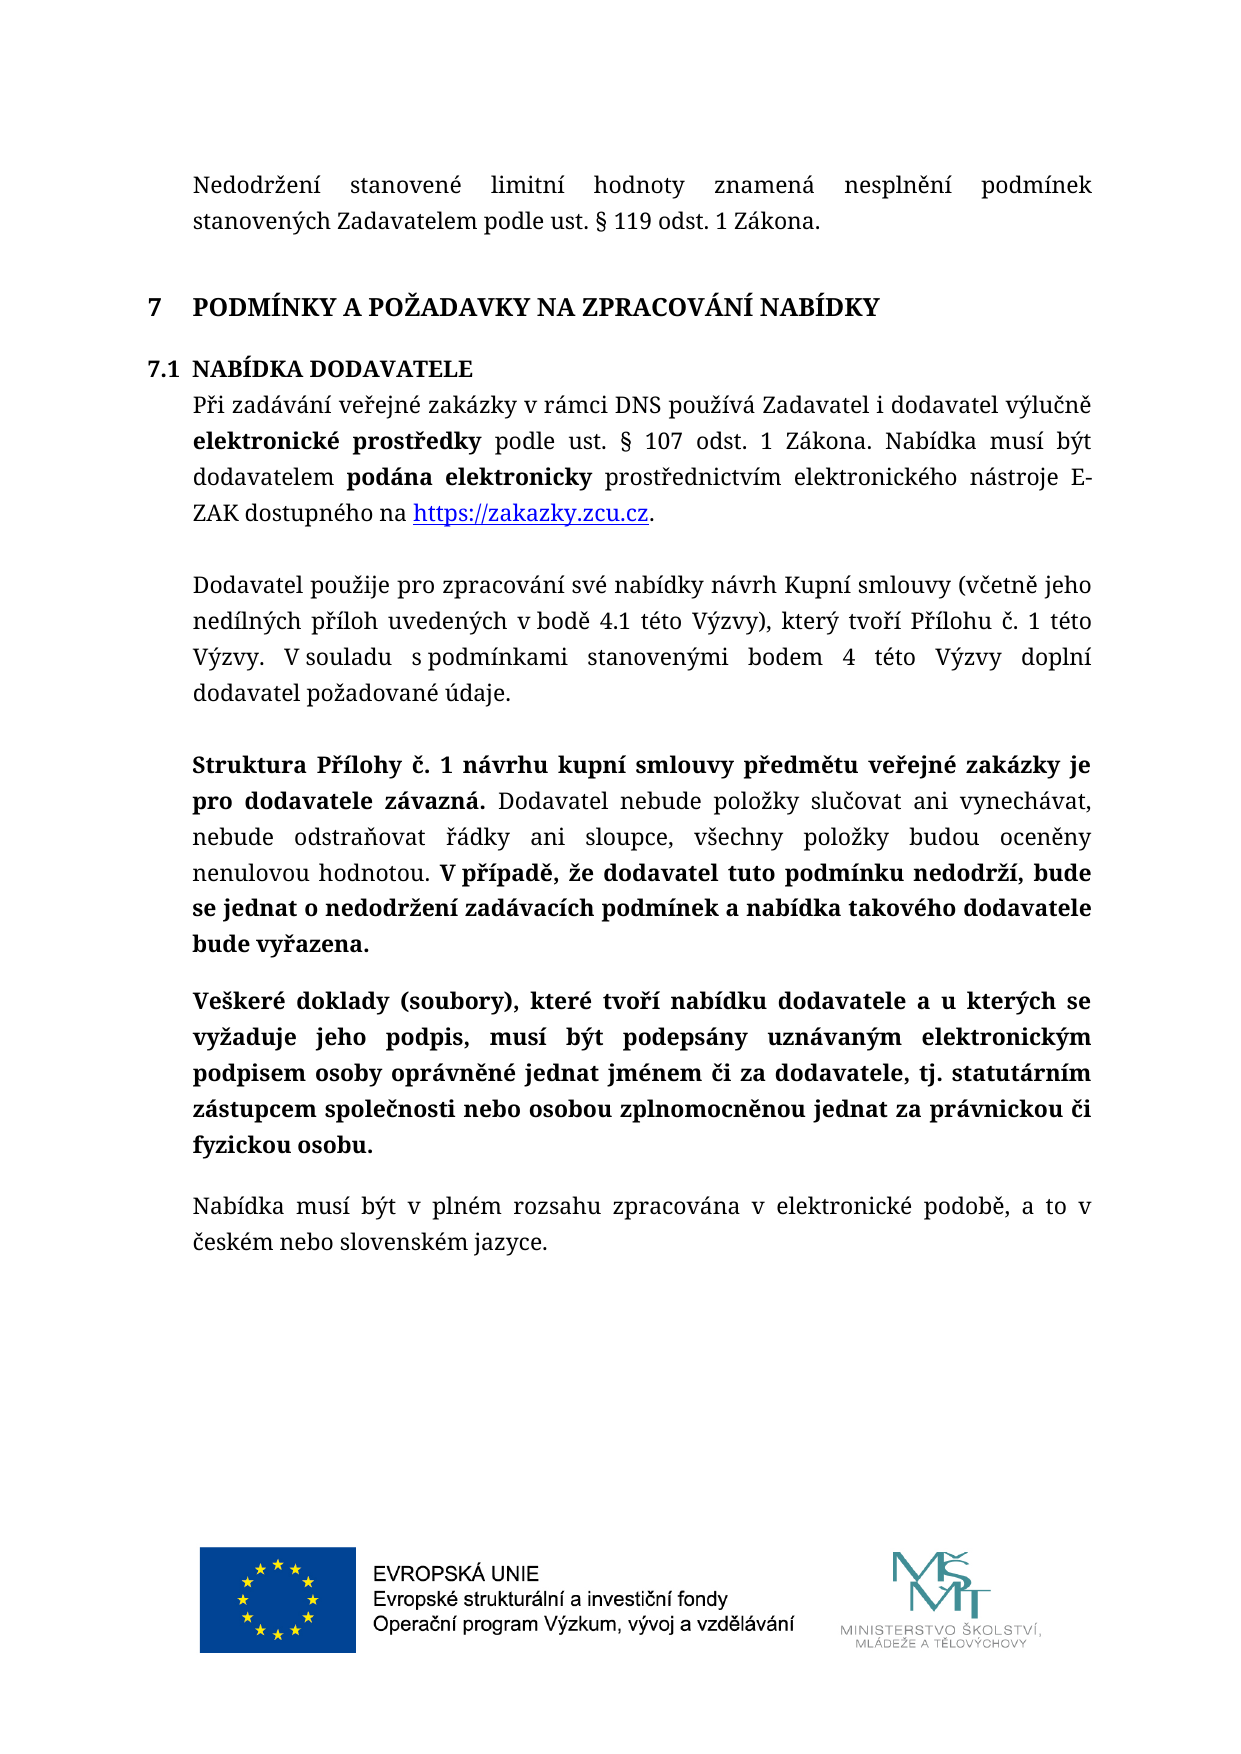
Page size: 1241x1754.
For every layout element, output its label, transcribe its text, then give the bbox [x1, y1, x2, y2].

text Dodavatel použije pro zpracování své nabídky návrh Kupní smlouvy (včetně jeho nedílných příloh uvedených v bodě 4.1 této Výzvy), který tvoří Přílohu č. 1 této Výzvy. V souladu s podmínkami stanovenými bodem 4 této Výzvy doplní dodavatel požadované údaje. [193, 569, 1093, 708]
text Struktura Přílohy č. 1 návrhu kupní smlouvy předmětu veřejné zakázky je pro dodavatele závazná. Dodavatel nebude položky slučovat ani vynechávat, nebude odstraňovat řádky ani sloupce, všechny položky budou oceněny nenulovou hodnotou. V případě, že dodavatel tuto podmínku nedodrží, bude se jednat o nedodržení zadávacích podmínek a nabídka takového dodavatele bude vyřazena. [192, 749, 1093, 959]
subtitle PODMÍNKY A POŽADAVKY NA ZPRACOVÁNÍ NABÍDKY [148, 289, 1093, 323]
text Veškeré doklady (soubory), které tvoří nabídku dodavatele a u kterých se vyžaduje jeho podpis, musí být podepsány uznávaným elektronickým podpisem osoby oprávněné jednat jménem či za dodavatele, tj. statutárním zástupcem společnosti nebo osobou zplnomocněnou jednat za právnickou či fyzickou osobu. [193, 985, 1093, 1160]
text Při zadávání veřejné zakázky v rámci DNS používá Zadavatel i dodavatel výlučně elektronické prostředky podle ust. § 107 odst. 1 Zákona. Nabídka musí být dodavatelem podána elektronicky prostřednictvím elektronického nástroje E-ZAK dostupného na https://zakazky.zcu.cz. [193, 389, 1093, 528]
picture [147, 1495, 1093, 1705]
text Nabídka musí být v plném rozsahu zpracována v elektronické podobě, a to v českém nebo slovenském jazyce. [192, 1190, 1093, 1257]
subtitle NABÍDKA DODAVATELE [147, 353, 1093, 384]
text Nedodržení stanovené limitní hodnoty znamená nesplnění podmínek stanovených Zadavatelem podle ust. § 119 odst. 1 Zákona. [193, 169, 1093, 236]
